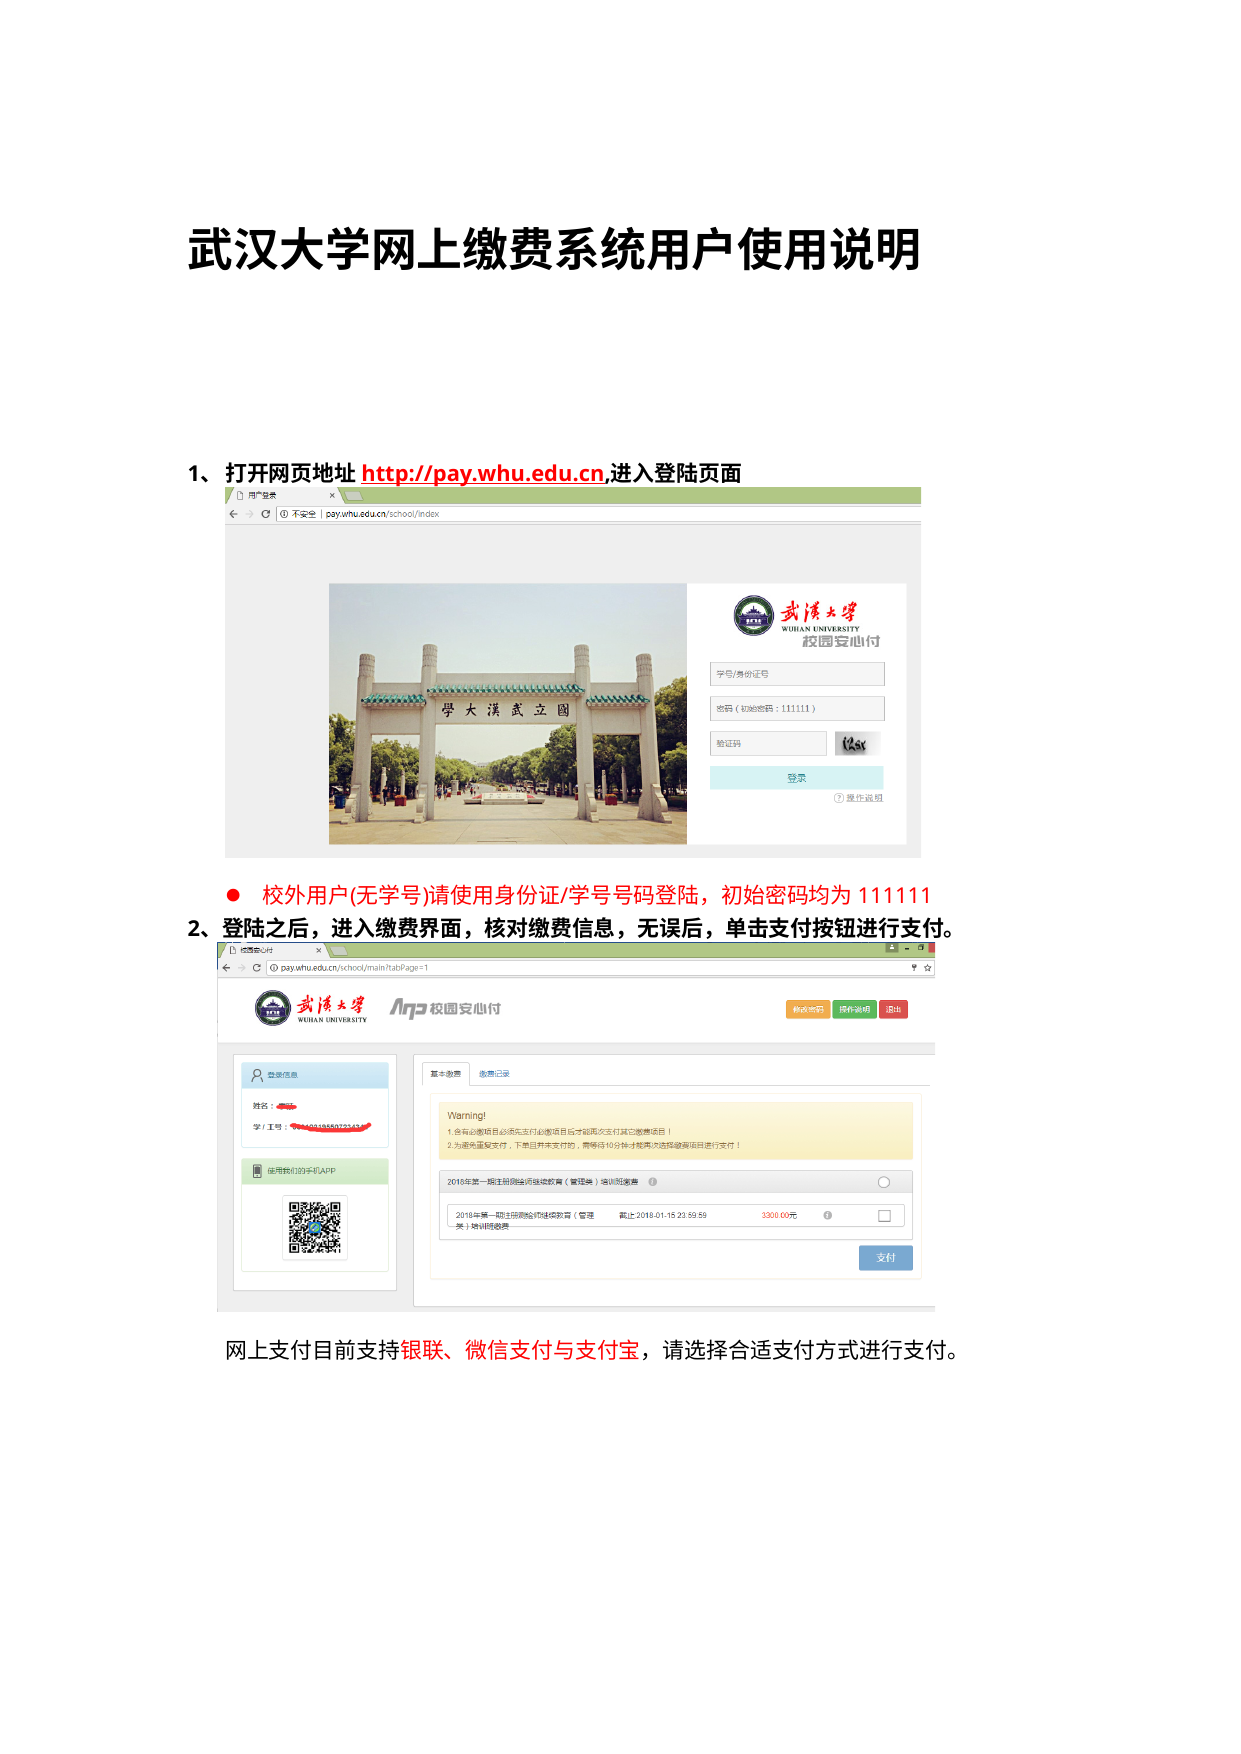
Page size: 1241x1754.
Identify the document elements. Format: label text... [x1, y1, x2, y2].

subtitle 武汉大学网上缴费系统用户使用说明 [187, 197, 1053, 295]
picture [225, 487, 922, 858]
picture [217, 942, 936, 1312]
text 2、登陆之后，进入缴费界面，核对缴费信息，无误后，单击支付按钮进行支付。 [187, 910, 1053, 943]
list 网上支付目前支持银联、微信支付与支付宝，请选择合适支付方式进行支付。 [225, 1333, 1053, 1365]
list 打开网页地址 http://pay.whu.edu.cn,进入登陆页面 [187, 455, 1053, 488]
list 校外用户(无学号)请使用身份证/学号号码登陆，初始密码均为 111111 [225, 878, 1053, 910]
